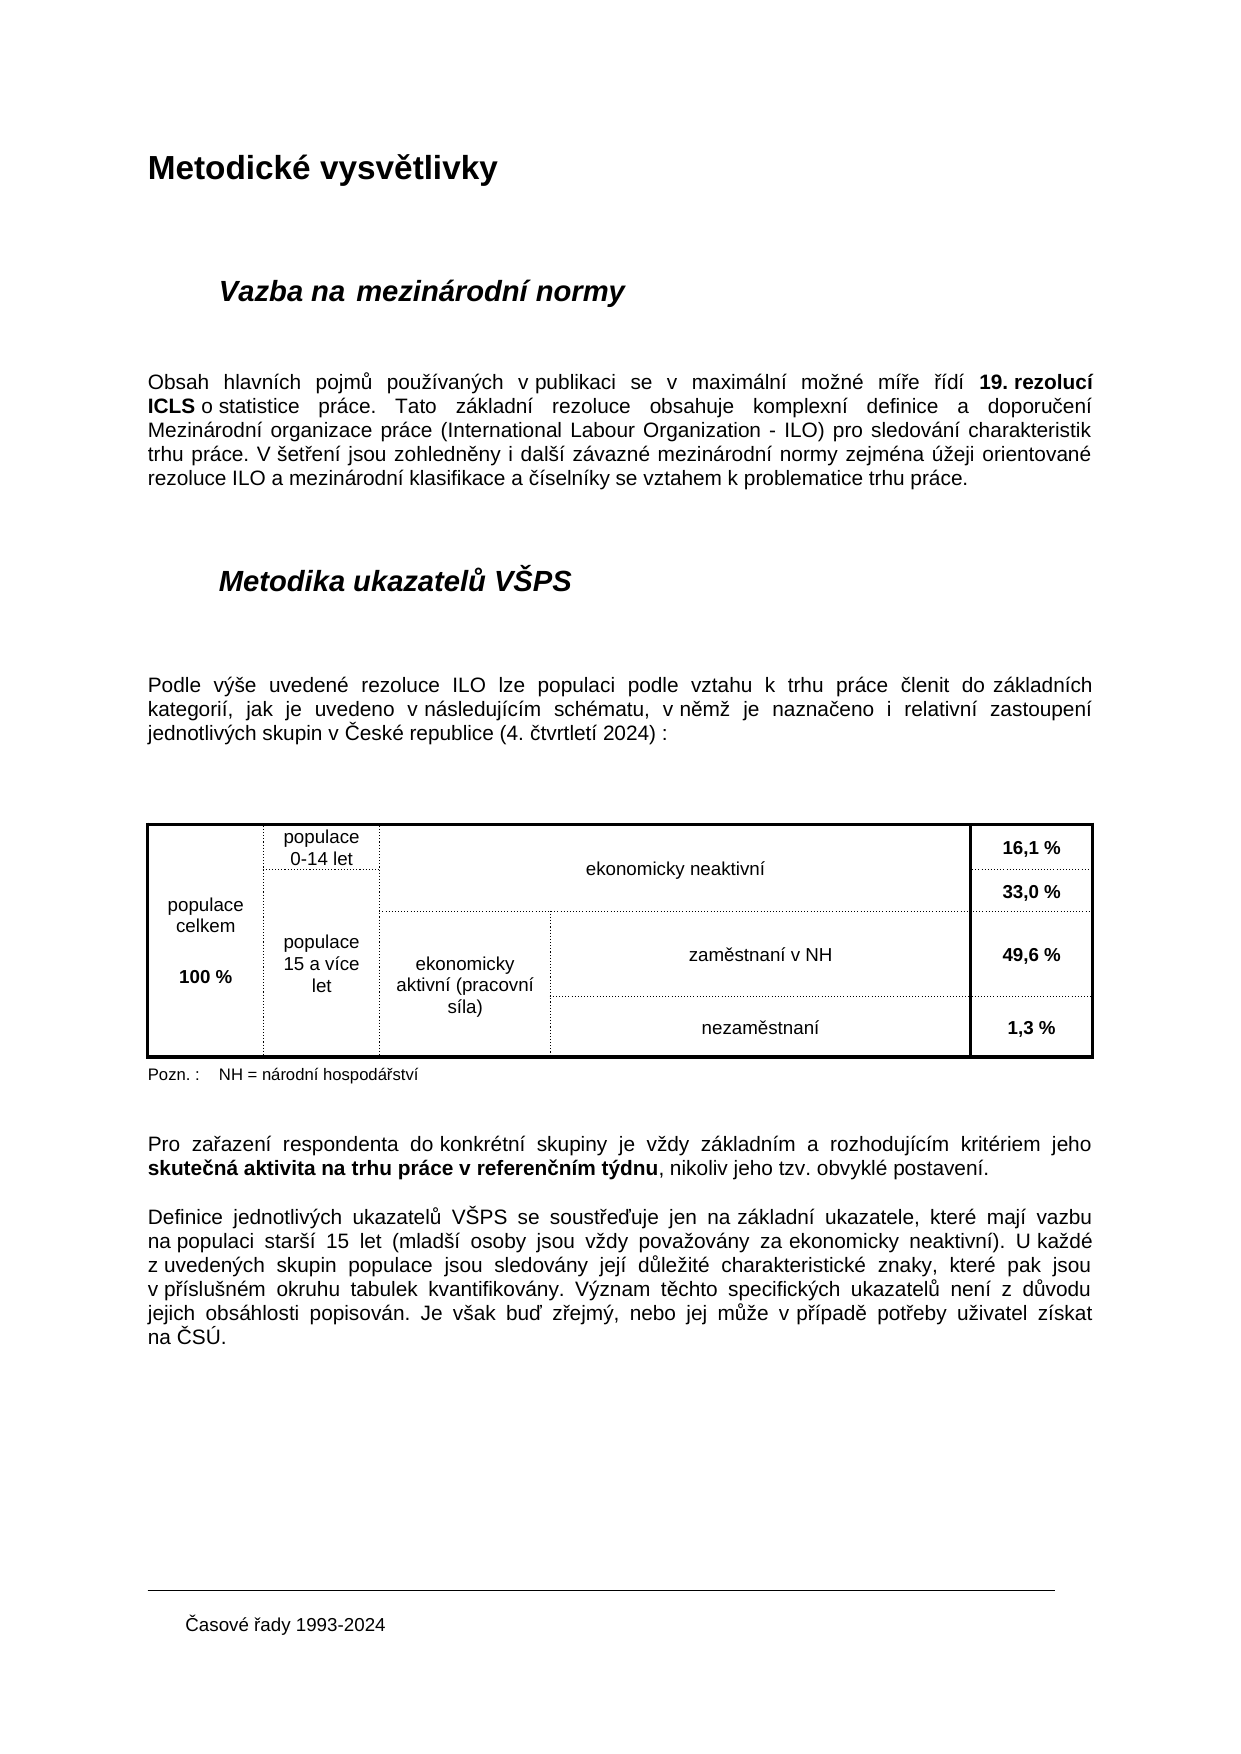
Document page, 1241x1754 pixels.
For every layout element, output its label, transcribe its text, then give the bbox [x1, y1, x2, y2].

text Podle výše uvedené rezoluce ILO lze populaci podle vztahu k trhu práce členit do základních kategorií, jak je uvedeno v následujícím schématu, v němž je naznačeno i relativní zastoupení jednotlivých skupin v České republice (4. čtvrtletí 2024) : [148, 673, 1092, 745]
text Definice jednotlivých ukazatelů VŠPS se soustřeďuje jen na základní ukazatele, které mají vazbu na populaci starší 15 let (mladší osoby jsou vždy považovány za ekonomicky neaktivní). U každé z uvedených skupin populace jsou sledovány její důležité charakteristické znaky, které pak jsou v příslušném okruhu tabulek kvantifikovány. Význam těchto specifických ukazatelů není z důvodu jejich obsáhlosti popisován. Je však buď zřejmý, nebo jej může v případě potřeby uživatel získat na ČSÚ. [148, 1205, 1092, 1348]
table_header populace 0-14 let [263, 826, 380, 869]
text Pro zařazení respondenta do konkrétní skupiny je vždy základním a rozhodujícím kritériem jeho skutečná aktivita na trhu práce v referenčním týdnu, nikoliv jeho tzv. obvyklé postavení. [148, 1132, 1092, 1180]
table_cell zaměstnaní v NH [550, 911, 969, 996]
table_cell 33,0 % [972, 869, 1091, 911]
table_cell ekonomicky aktivní (pracovní síla) [380, 911, 550, 1055]
text Obsah hlavních pojmů používaných v publikaci se v maximální možné míře řídí 19. rezolucí ICLS o statistice práce. Tato základní rezoluce obsahuje komplexní definice a doporučení Mezinárodní organizace práce (International Labour Organization - ILO) pro sledování charakteristik trhu práce. V šetření jsou zohledněny i další závazné mezinárodní normy zejména úžeji orientované rezoluce ILO a mezinárodní klasifikace a číselníky se vztahem k problematice trhu práce. [148, 370, 1092, 489]
text Pozn. : NH = národní hospodářství [148, 1065, 1092, 1084]
table_header populace celkem 100 % [149, 826, 263, 1055]
table_cell 49,6 % [972, 911, 1091, 996]
table_cell 1,3 % [972, 996, 1091, 1055]
table_cell populace více let [263, 869, 380, 1055]
table_header ekonomicky neaktivní [380, 826, 969, 911]
table_header 16,1 % [972, 826, 1091, 869]
text Metodické vysvětlivky [148, 148, 1092, 186]
text Vazba na mezinárodní normy [148, 274, 1092, 307]
table_cell nezaměstnaní [550, 996, 969, 1055]
text Metodika ukazatelů VŠPS [148, 564, 1092, 598]
